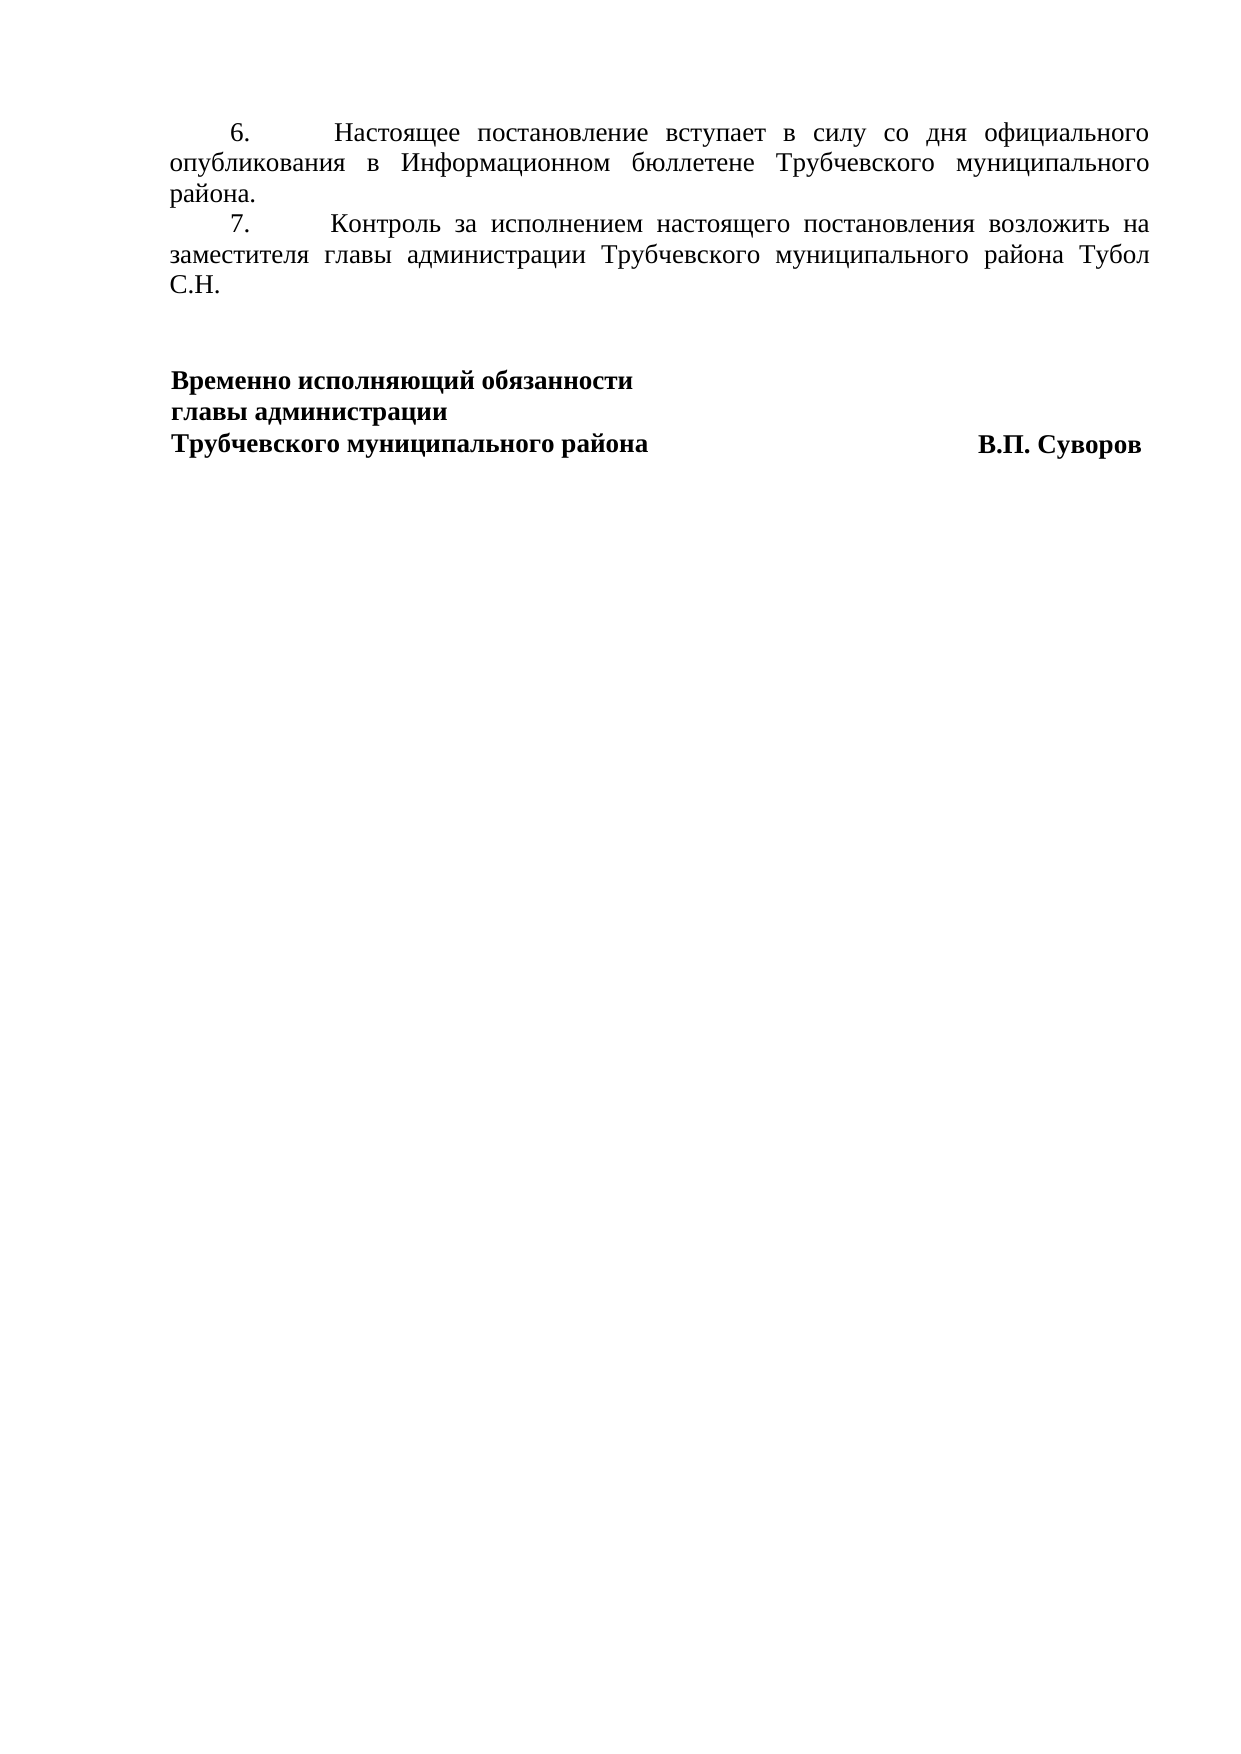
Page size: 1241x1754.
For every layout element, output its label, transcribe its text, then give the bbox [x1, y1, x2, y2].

text Временно исполняющий обязанности главы администрации Трубчевского муниципального района [171, 364, 1151, 459]
list Контроль за исполнением настоящего постановления возложить на заместителя главы администрации Трубчевского муниципального района Тубол С.Н. [169, 208, 1151, 300]
text В.П. Суворов [978, 431, 1142, 458]
list Настоящее постановление вступает в силу со дня официального опубликования в Информационном бюллетене Трубчевского муниципального района. [169, 117, 1151, 208]
